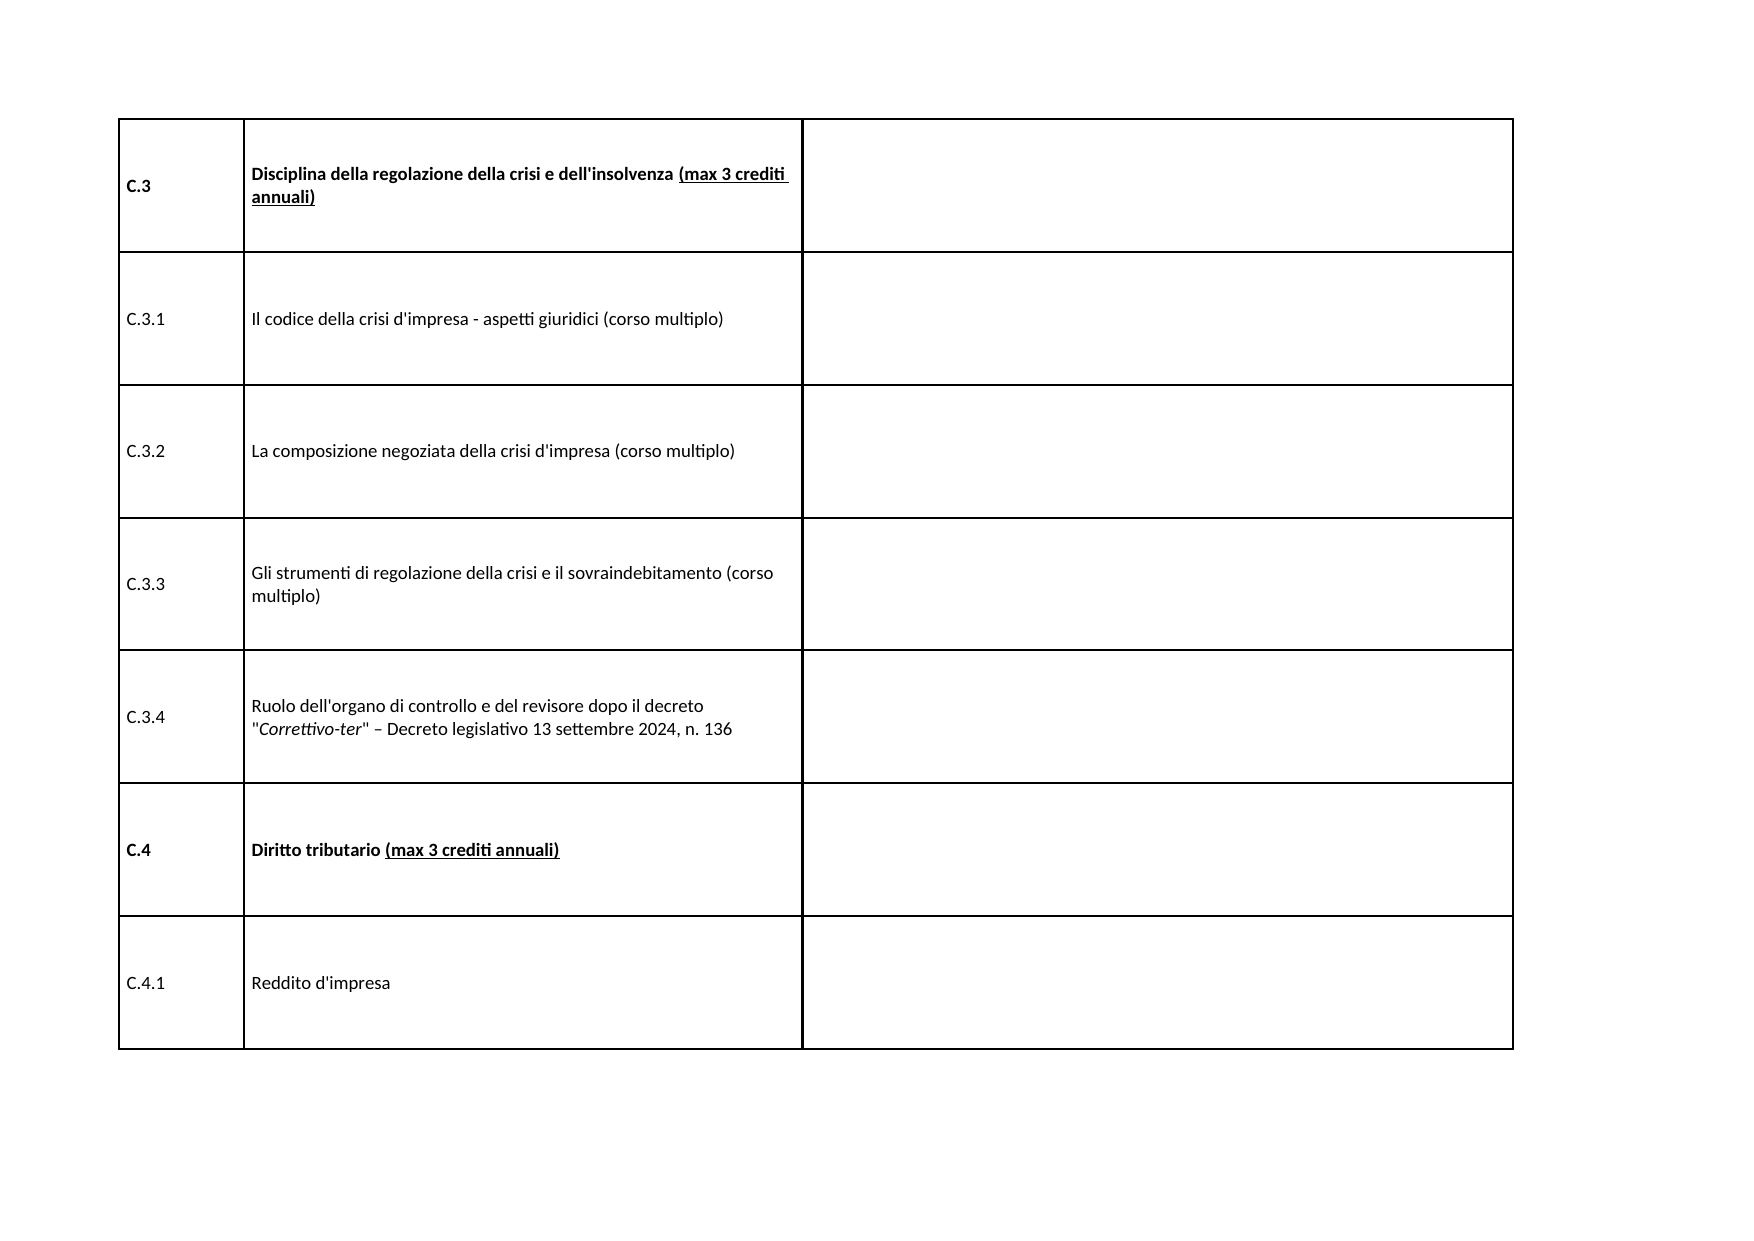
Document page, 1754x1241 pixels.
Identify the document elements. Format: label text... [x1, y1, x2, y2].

table_cell Gli strumenti di regolazione della crisi e il sovraindebitamento (corso multiplo) [245, 519, 801, 649]
table_cell [804, 917, 1512, 1048]
table_cell Il codice della crisi d'impresa - aspetti giuridici (corso multiplo) [245, 253, 801, 384]
table_cell [804, 386, 1512, 517]
table_cell C.3.1 [120, 253, 243, 384]
table_cell C.3.4 [120, 651, 243, 782]
table_cell [804, 120, 1512, 251]
table_cell Disciplina della regolazione della crisi e dell'insolvenza (max 3 crediti annuali) [245, 120, 801, 251]
table_cell [804, 651, 1512, 782]
table_cell La composizione negoziata della crisi d'impresa (corso multiplo) [245, 386, 801, 517]
table_cell C.3.3 [120, 519, 243, 649]
table_cell C.3.2 [120, 386, 243, 517]
table_cell [804, 253, 1512, 384]
table_cell C.4.1 [120, 917, 243, 1048]
table_cell Diritto tributario (max 3 crediti annuali) [245, 784, 801, 915]
table_cell C.3 [120, 120, 243, 251]
table_cell Reddito d'impresa [245, 917, 801, 1048]
table_cell [804, 519, 1512, 649]
table_cell Ruolo dell'organo di controllo e del revisore dopo il decreto "Correttivo-ter" – Decreto legislativo 13 settembre 2024, n. 136 [245, 651, 801, 782]
table_cell [804, 784, 1512, 915]
table_cell C.4 [120, 784, 243, 915]
